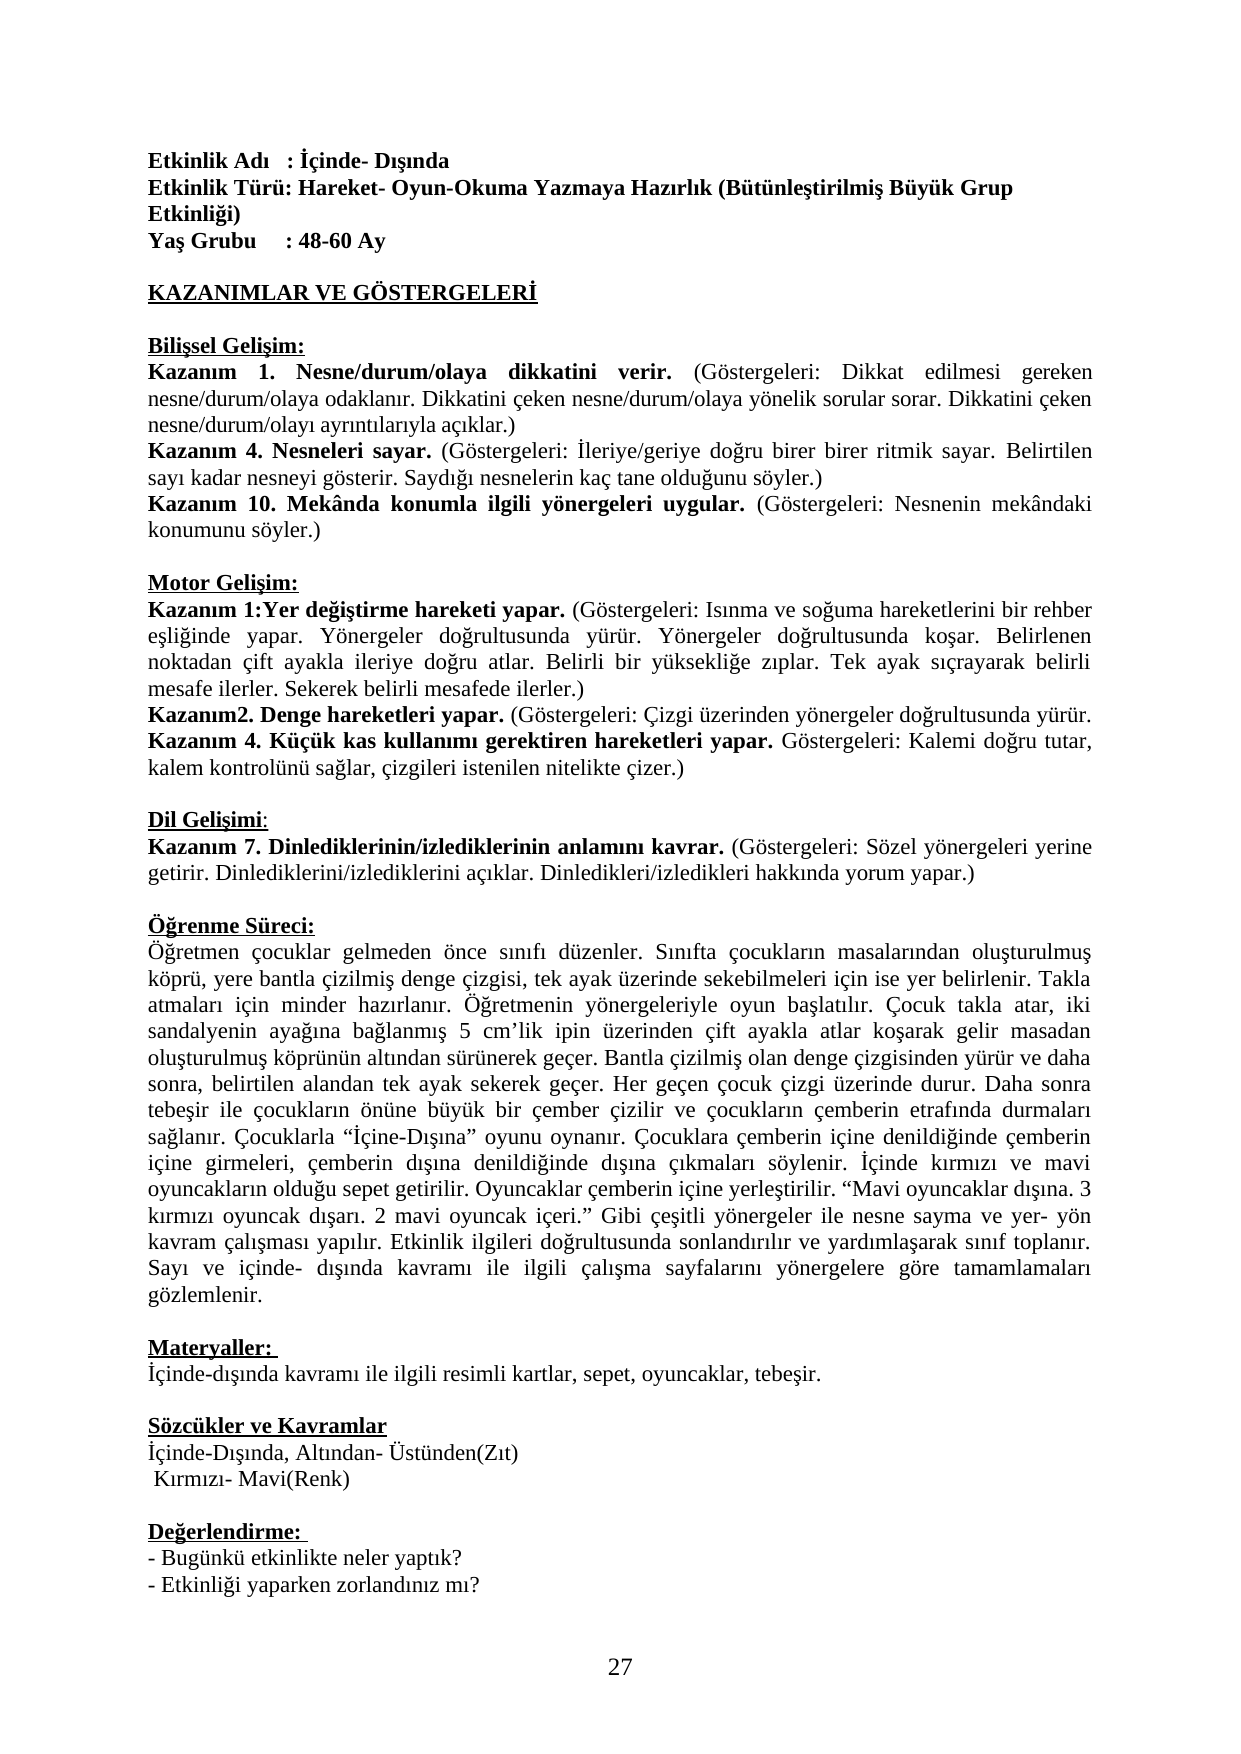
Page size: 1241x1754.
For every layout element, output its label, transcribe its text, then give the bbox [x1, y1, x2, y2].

text Kazanım 1:Yer değiştirme hareketi yapar. (Göstergeleri: Isınma ve soğuma hareketlerini bir rehber eşliğinde yapar. Yönergeler doğrultusunda yürür. Yönergeler doğrultusunda koşar. Belirlenen noktadan çift ayakla ileriye doğru atlar. Belirli bir yüksekliğe zıplar. Tek ayak sıçrayarak belirli mesafe ilerler. Sekerek belirli mesafede ilerler.) [148, 596, 1093, 701]
text Kazanım 10. Mekânda konumla ilgili yönergeleri uygular. (Göstergeleri: Nesnenin mekândaki konumunu söyler.) [148, 490, 1093, 543]
text - Etkinliği yaparken zorlandınız mı? [148, 1571, 1093, 1597]
text - Bugünkü etkinlikte neler yaptık? [148, 1544, 1093, 1571]
text Sözcükler ve Kavramlar [148, 1413, 1093, 1439]
text Bilişsel Gelişim: [148, 332, 1093, 358]
text Kazanım 7. Dinlediklerinin/izlediklerinin anlamını kavrar. (Göstergeleri: Sözel yönergeleri yerine getirir. Dinlediklerini/izlediklerini açıklar. Dinledikleri/izledikleri hakkında yorum yapar.) [148, 833, 1093, 886]
text Etkinlik Türü: Hareket- Oyun-Okuma Yazmaya Hazırlık (Bütünleştirilmiş Büyük Grup Etkinliği) [148, 174, 1093, 227]
text Kırmızı- Mavi(Renk) [148, 1465, 1093, 1492]
text Kazanım 1. Nesne/durum/olaya dikkatini verir. (Göstergeleri: Dikkat edilmesi gereken nesne/durum/olaya odaklanır. Dikkatini çeken nesne/durum/olaya yönelik sorular sorar. Dikkatini çeken nesne/durum/olayı ayrıntılarıyla açıklar.) [148, 358, 1093, 437]
text Kazanım 4. Nesneleri sayar. (Göstergeleri: İleriye/geriye doğru birer birer ritmik sayar. Belirtilen sayı kadar nesneyi gösterir. Saydığı nesnelerin kaç tane olduğunu söyler.) [148, 437, 1093, 490]
text Yaş Grubu : 48-60 Ay [148, 227, 1093, 253]
text İçinde-dışında kavramı ile ilgili resimli kartlar, sepet, oyuncaklar, tebeşir. [148, 1360, 1093, 1386]
text Değerlendirme: [148, 1518, 1093, 1544]
text Dil Gelişimi: [148, 806, 1093, 833]
text Motor Gelişim: [148, 569, 1093, 596]
text İçinde-Dışında, Altından- Üstünden(Zıt) [148, 1439, 1093, 1465]
text KAZANIMLAR VE GÖSTERGELERİ [148, 279, 1093, 306]
text Öğretmen çocuklar gelmeden önce sınıfı düzenler. Sınıfta çocukların masalarından oluşturulmuş köprü, yere bantla çizilmiş denge çizgisi, tek ayak üzerinde sekebilmeleri için ise yer belirlenir. Takla atmaları için minder hazırlanır. Öğretmenin yönergeleriyle oyun başlatılır. Çocuk takla atar, iki sandalyenin ayağına bağlanmış 5 cm’lik ipin üzerinden çift ayakla atlar koşarak gelir masadan oluşturulmuş köprünün altından sürünerek geçer. Bantla çizilmiş olan denge çizgisinden yürür ve daha sonra, belirtilen alandan tek ayak sekerek geçer. Her geçen çocuk çizgi üzerinde durur. Daha sonra tebeşir ile çocukların önüne büyük bir çember çizilir ve çocukların çemberin etrafında durmaları sağlanır. Çocuklarla “İçine-Dışına” oyunu oynanır. Çocuklara çemberin içine denildiğinde çemberin içine girmeleri, çemberin dışına denildiğinde dışına çıkmaları söylenir. İçinde kırmızı ve mavi oyuncakların olduğu sepet getirilir. Oyuncaklar çemberin içine yerleştirilir. “Mavi oyuncaklar dışına. 3 kırmızı oyuncak dışarı. 2 mavi oyuncak içeri.” Gibi çeşitli yönergeler ile nesne sayma ve yer- yön kavram çalışması yapılır. Etkinlik ilgileri doğrultusunda sonlandırılır ve yardımlaşarak sınıf toplanır. Sayı ve içinde- dışında kavramı ile ilgili çalışma sayfalarını yönergelere göre tamamlamaları gözlemlenir. [148, 938, 1093, 1307]
text Kazanım2. Denge hareketleri yapar. (Göstergeleri: Çizgi üzerinden yönergeler doğrultusunda yürür. Kazanım 4. Küçük kas kullanımı gerektiren hareketleri yapar. Göstergeleri: Kalemi doğru tutar, kalem kontrolünü sağlar, çizgileri istenilen nitelikte çizer.) [148, 701, 1093, 780]
text Öğrenme Süreci: [148, 912, 1093, 938]
text Materyaller: [148, 1333, 1093, 1360]
text Etkinlik Adı : İçinde- Dışında [148, 148, 1093, 174]
